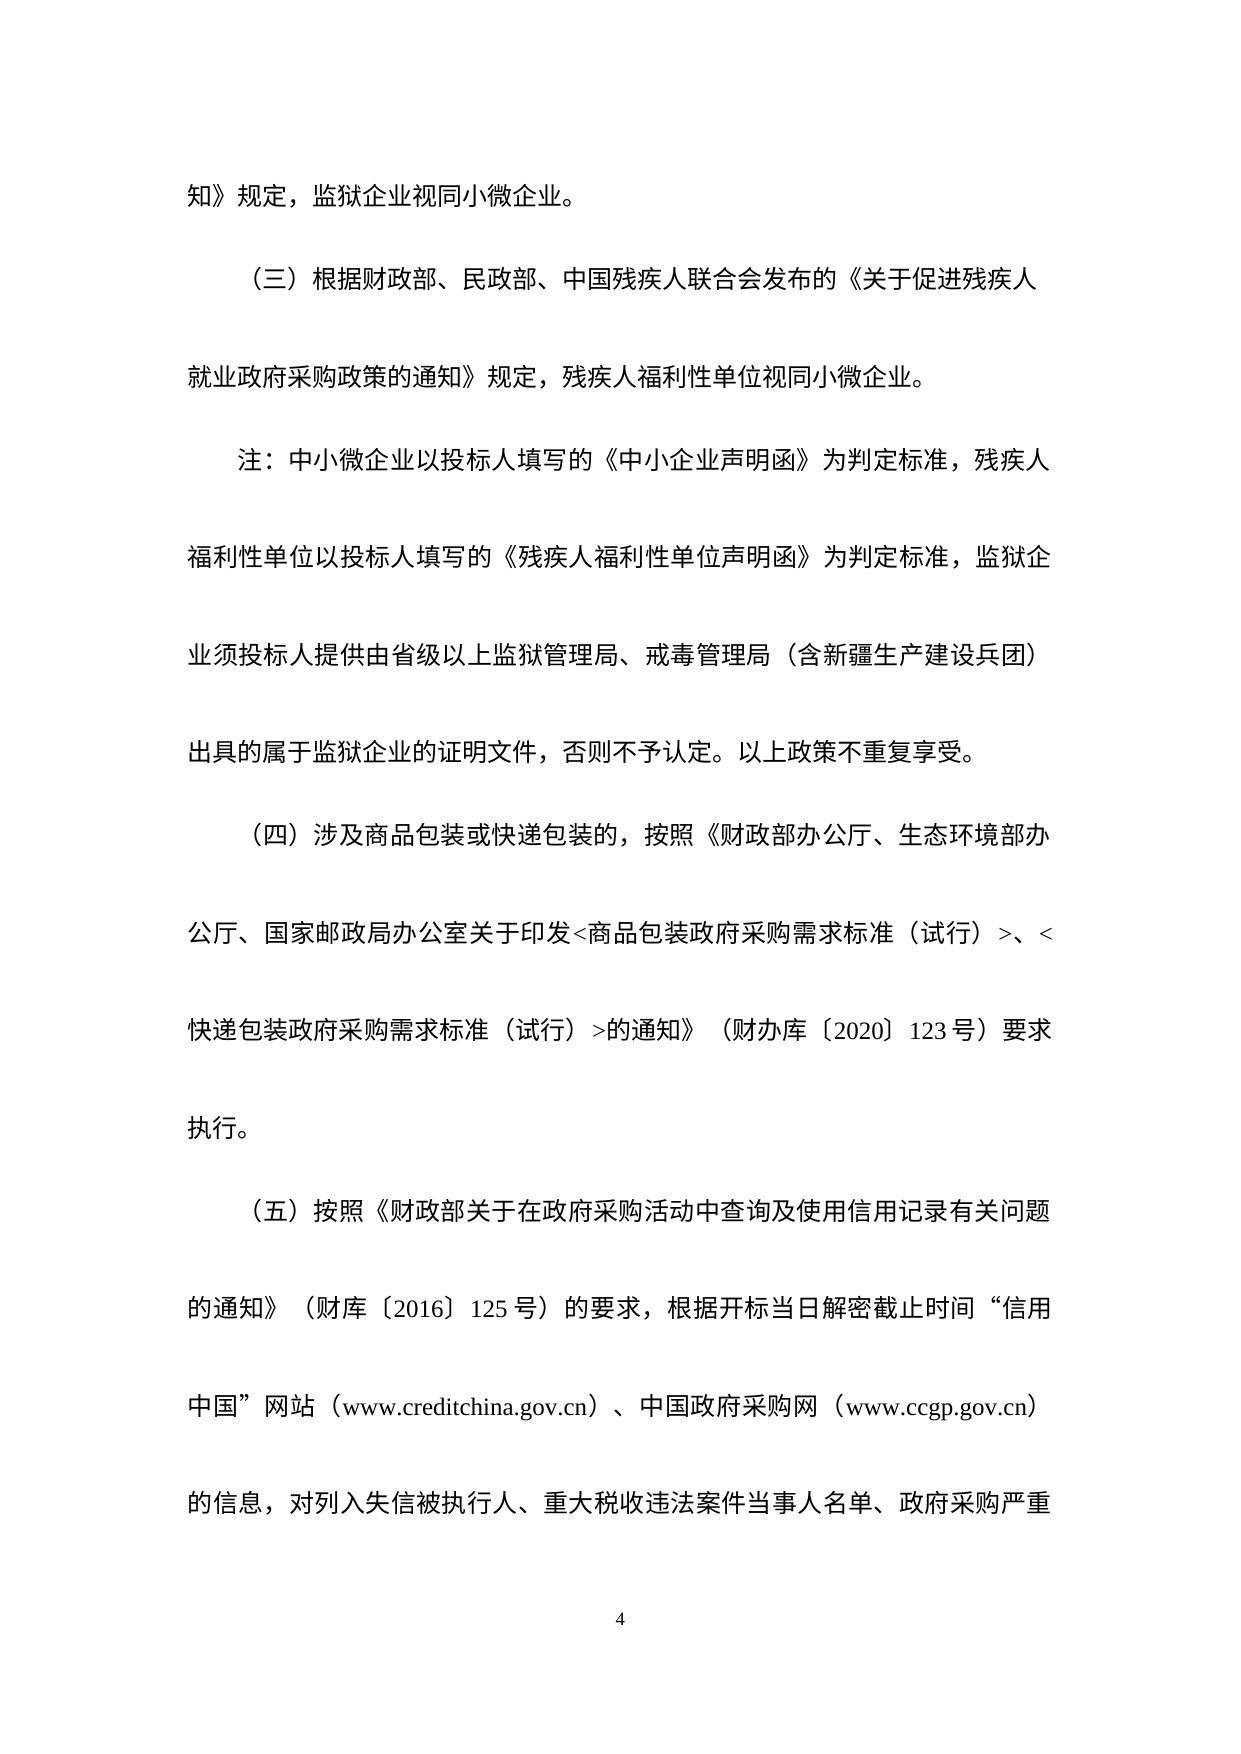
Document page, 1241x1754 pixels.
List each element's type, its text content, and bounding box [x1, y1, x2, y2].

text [187, 1177, 1053, 1534]
text 注：中小微企业以投标人填写的《中小企业声明函》为判定标准，残疾人福利性单位以投标人填写的《残疾人福利性单位声明函》为判定标准，监狱企业须投标人提供由省级以上监狱管理局、戒毒管理局（含新疆生产建设兵团）出具的属于监狱企业的证明文件，否则不予认定。以上政策不重复享受。 [187, 426, 1053, 783]
text （四）涉及商品包装或快递包装的，按照《财政部办公厅、生态环境部办公厅、国家邮政局办公室关于印发<商品包装政府采购需求标准（试行）>、<快递包装政府采购需求标准（试行）>的通知》（财办库〔2020〕123号）要求执行。 [187, 801, 1053, 1159]
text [187, 162, 1053, 227]
text （三）根据财政部、民政部、中国残疾人联合会发布的《关于促进残疾人就业政府采购政策的通知》规定，残疾人福利性单位视同小微企业。 [187, 245, 1053, 408]
